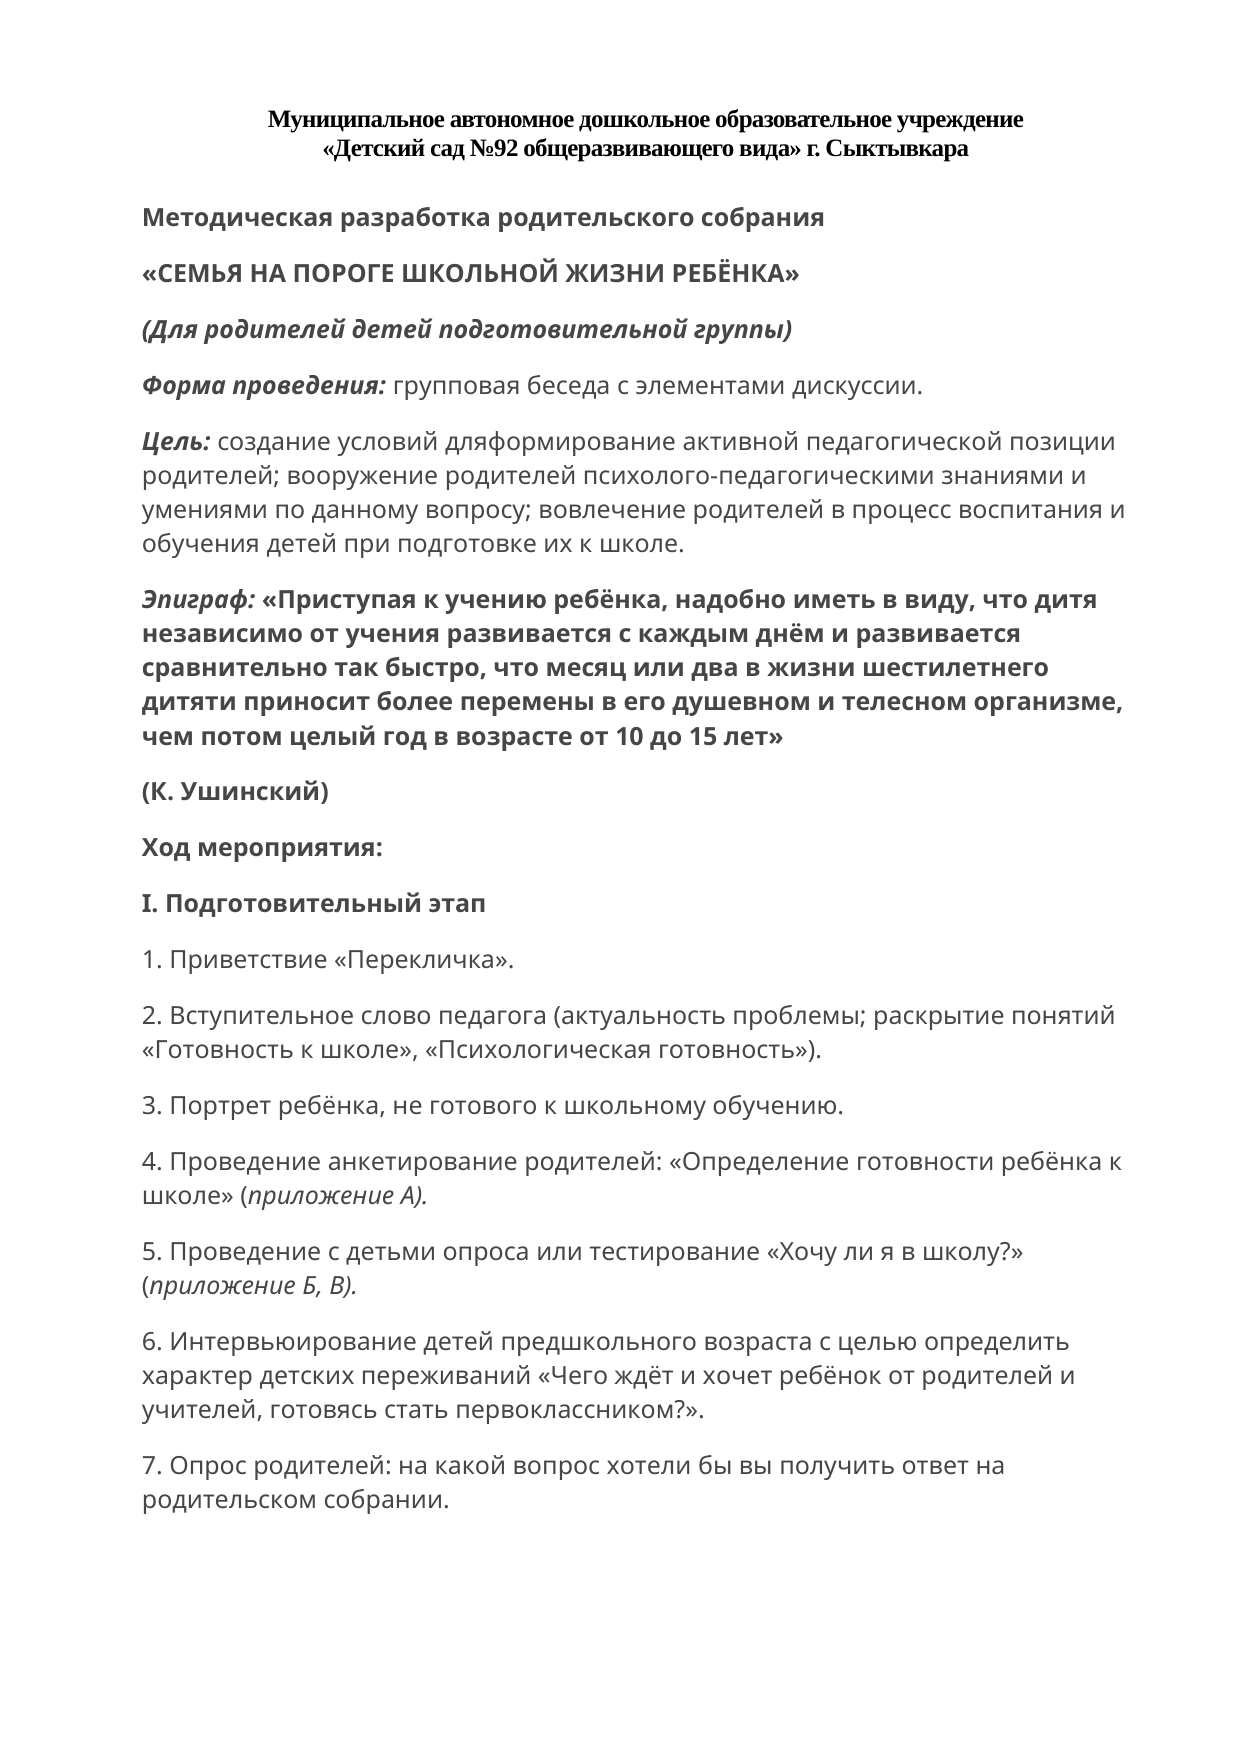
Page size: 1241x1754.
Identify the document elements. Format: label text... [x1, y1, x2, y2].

text 6. Интервьюирование детей предшкольного возраста с целью определить характер детских переживаний «Чего ждёт и хочет ребёнок от родителей и учителей, готовясь стать первоклассником?». [142, 1324, 1150, 1426]
text 4. Проведение анкетирование родителей: «Определение готовности ребёнка к школе» (приложение А). [142, 1144, 1150, 1212]
text «СЕМЬЯ НА ПОРОГЕ ШКОЛЬНОЙ ЖИЗНИ РЕБЁНКА» [142, 256, 1150, 290]
text I. Подготовительный этап [142, 886, 1150, 920]
text «Детский сад №92 общеразвивающего вида» г. Сыктывкара [142, 133, 1150, 162]
text Ход мероприятия: [142, 830, 1150, 864]
text Методическая разработка родительского собрания [142, 200, 1150, 234]
text Муниципальное автономное дошкольное образовательное учреждение [142, 104, 1150, 133]
text 2. Вступительное слово педагога (актуальность проблемы; раскрытие понятий «Готовность к школе», «Психологическая готовность»). [142, 998, 1150, 1066]
text 5. Проведение с детьми опроса или тестирование «Хочу ли я в школу?» (приложение Б, В). [142, 1234, 1150, 1302]
text Цель: создание условий дляформирование активной педагогической позиции родителей; вооружение родителей психолого-педагогическими знаниями и умениями по данному вопросу; вовлечение родителей в процесс воспитания и обучения детей при подготовке их к школе. [142, 424, 1150, 560]
text (К. Ушинский) [142, 774, 1150, 808]
text 1. Приветствие «Перекличка». [142, 942, 1150, 976]
text (Для родителей детей подготовительной группы) [142, 312, 1150, 346]
text 7. Опрос родителей: на какой вопрос хотели бы вы получить ответ на родительском собрании. [142, 1448, 1150, 1516]
text Эпиграф: «Приступая к учению ребёнка, надобно иметь в виду, что дитя независимо от учения развивается с каждым днём и развивается сравнительно так быстро, что месяц или два в жизни шестилетнего дитяти приносит более перемены в его душевном и телесном организме, чем потом целый год в возрасте от 10 до 15 лет» [142, 582, 1150, 752]
text Форма проведения: групповая беседа с элементами дискуссии. [142, 368, 1150, 402]
text 3. Портрет ребёнка, не готового к школьному обучению. [142, 1088, 1150, 1122]
